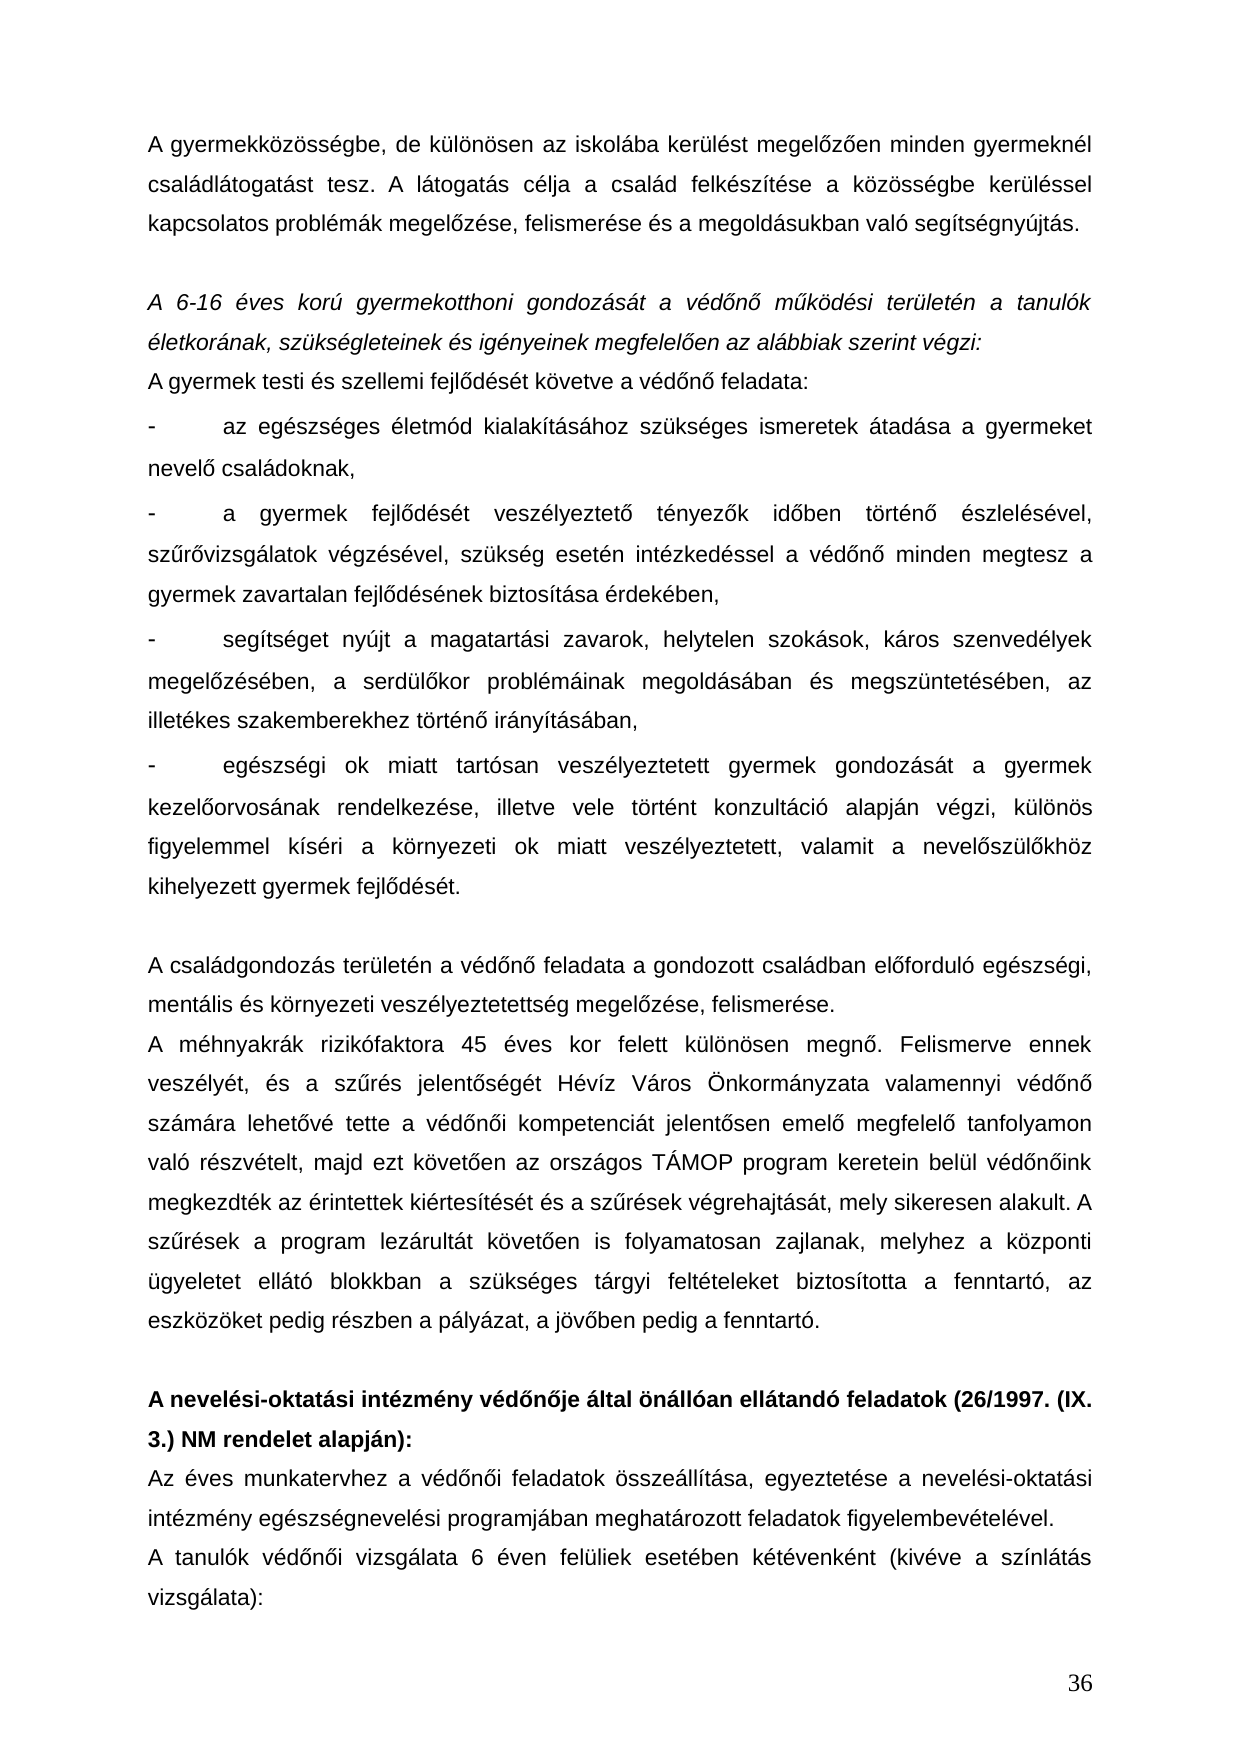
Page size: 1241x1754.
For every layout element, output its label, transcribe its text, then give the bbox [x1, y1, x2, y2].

text Az éves munkatervhez a védőnői feladatok összeállítása, egyeztetése a nevelési-oktatási intézmény egészségnevelési programjában meghatározott feladatok figyelembevételével. [148, 1465, 1093, 1531]
text A nevelési-oktatási intézmény védőnője által önállóan ellátandó feladatok (26/1997. (IX. 3.) NM rendelet alapján): [148, 1386, 1093, 1452]
text A családgondozás területén a védőnő feladata a gondozott családban előforduló egészségi, mentális és környezeti veszélyeztetettség megelőzése, felismerése. [148, 952, 1093, 1018]
list a gyermek fejlődését veszélyeztető tényezők időben történő észlelésével, szűrővizsgálatok végzésével, szükség esetén intézkedéssel a védőnő minden megtesz a gyermek zavartalan fejlődésének biztosítása érdekében, [148, 494, 1093, 607]
text A 6-16 éves korú gyermekotthoni gondozását a védőnő működési területén a tanulók életkorának, szükségleteinek és igényeinek megfelelően az alábbiak szerint végzi: [148, 289, 1093, 355]
list segítséget nyújt a magatartási zavarok, helytelen szokások, káros szenvedélyek megelőzésében, a serdülőkor problémáinak megoldásában és megszüntetésében, az illetékes szakemberekhez történő irányításában, [148, 620, 1093, 733]
text A méhnyakrák rizikófaktora 45 éves kor felett különösen megnő. Felismerve ennek veszélyét, és a szűrés jelentőségét Hévíz Város Önkormányzata valamennyi védőnő számára lehetővé tette a védőnői kompetenciát jelentősen emelő megfelelő tanfolyamon való részvételt, majd ezt követően az országos TÁMOP program keretein belül védőnőink megkezdték az érintettek kiértesítését és a szűrések végrehajtását, mely sikeresen alakult. A szűrések a program lezárultát követően is folyamatosan zajlanak, melyhez a központi ügyeletet ellátó blokkban a szükséges tárgyi feltételeket biztosította a fenntartó, az eszközöket pedig részben a pályázat, a jövőben pedig a fenntartó. [148, 1031, 1093, 1333]
list az egészséges életmód kialakításához szükséges ismeretek átadása a gyermeket nevelő családoknak, [148, 407, 1093, 481]
text A tanulók védőnői vizsgálata 6 éven felüliek esetében kétévenként (kivéve a színlátás vizsgálata): [148, 1544, 1093, 1610]
text A gyermekközösségbe, de különösen az iskolába kerülést megelőzően minden gyermeknél családlátogatást tesz. A látogatás célja a család felkészítése a közösségbe kerüléssel kapcsolatos problémák megelőzése, felismerése és a megoldásukban való segítségnyújtás. [148, 131, 1093, 236]
list egészségi ok miatt tartósan veszélyeztetett gyermek gondozását a gyermek kezelőorvosának rendelkezése, illetve vele történt konzultáció alapján végzi, különös figyelemmel kíséri a környezeti ok miatt veszélyeztetett, valamit a nevelőszülőkhöz kihelyezett gyermek fejlődését. [148, 747, 1093, 899]
text A gyermek testi és szellemi fejlődését követve a védőnő feladata: [148, 368, 1093, 394]
